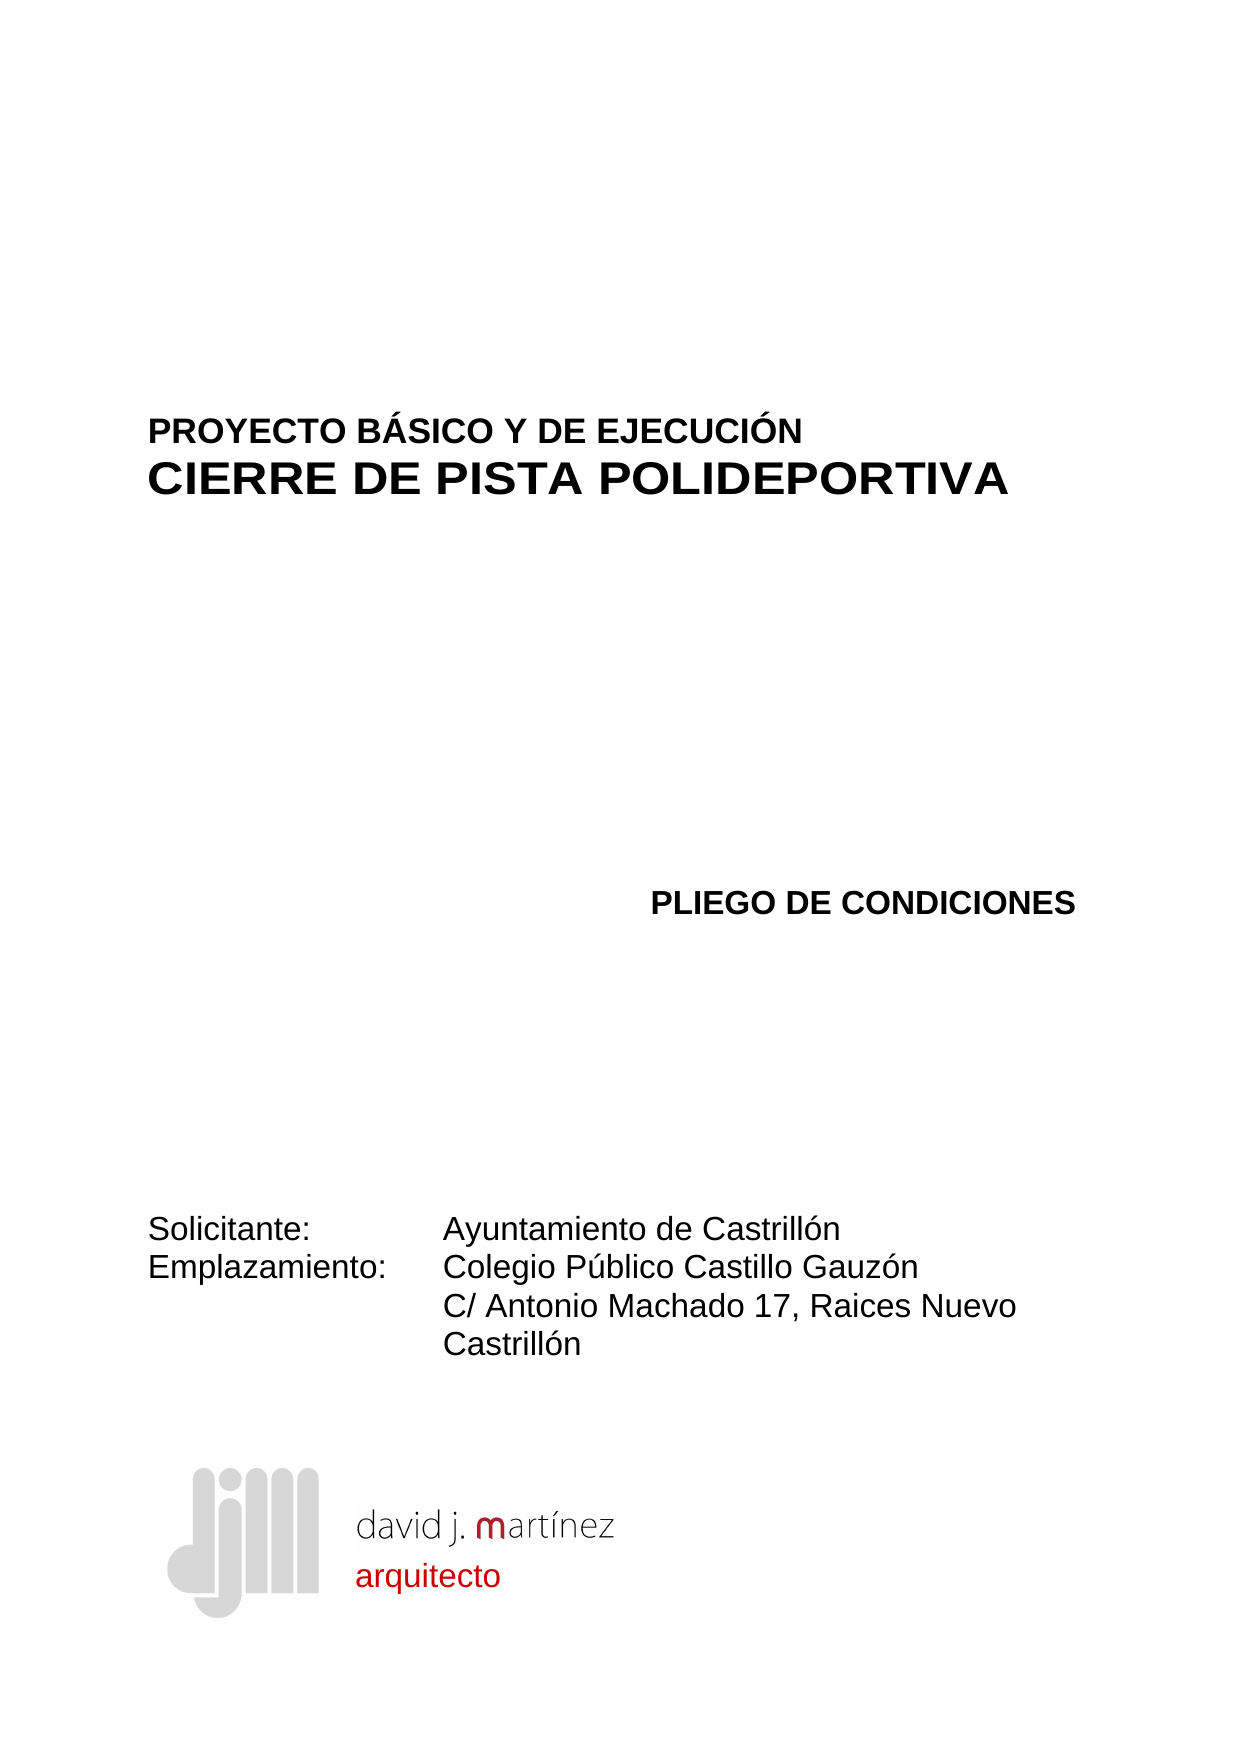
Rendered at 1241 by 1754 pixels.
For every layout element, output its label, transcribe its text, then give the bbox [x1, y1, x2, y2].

picture [354, 1502, 625, 1556]
text PLIEGO DE CONDICIONES [148, 883, 1076, 921]
